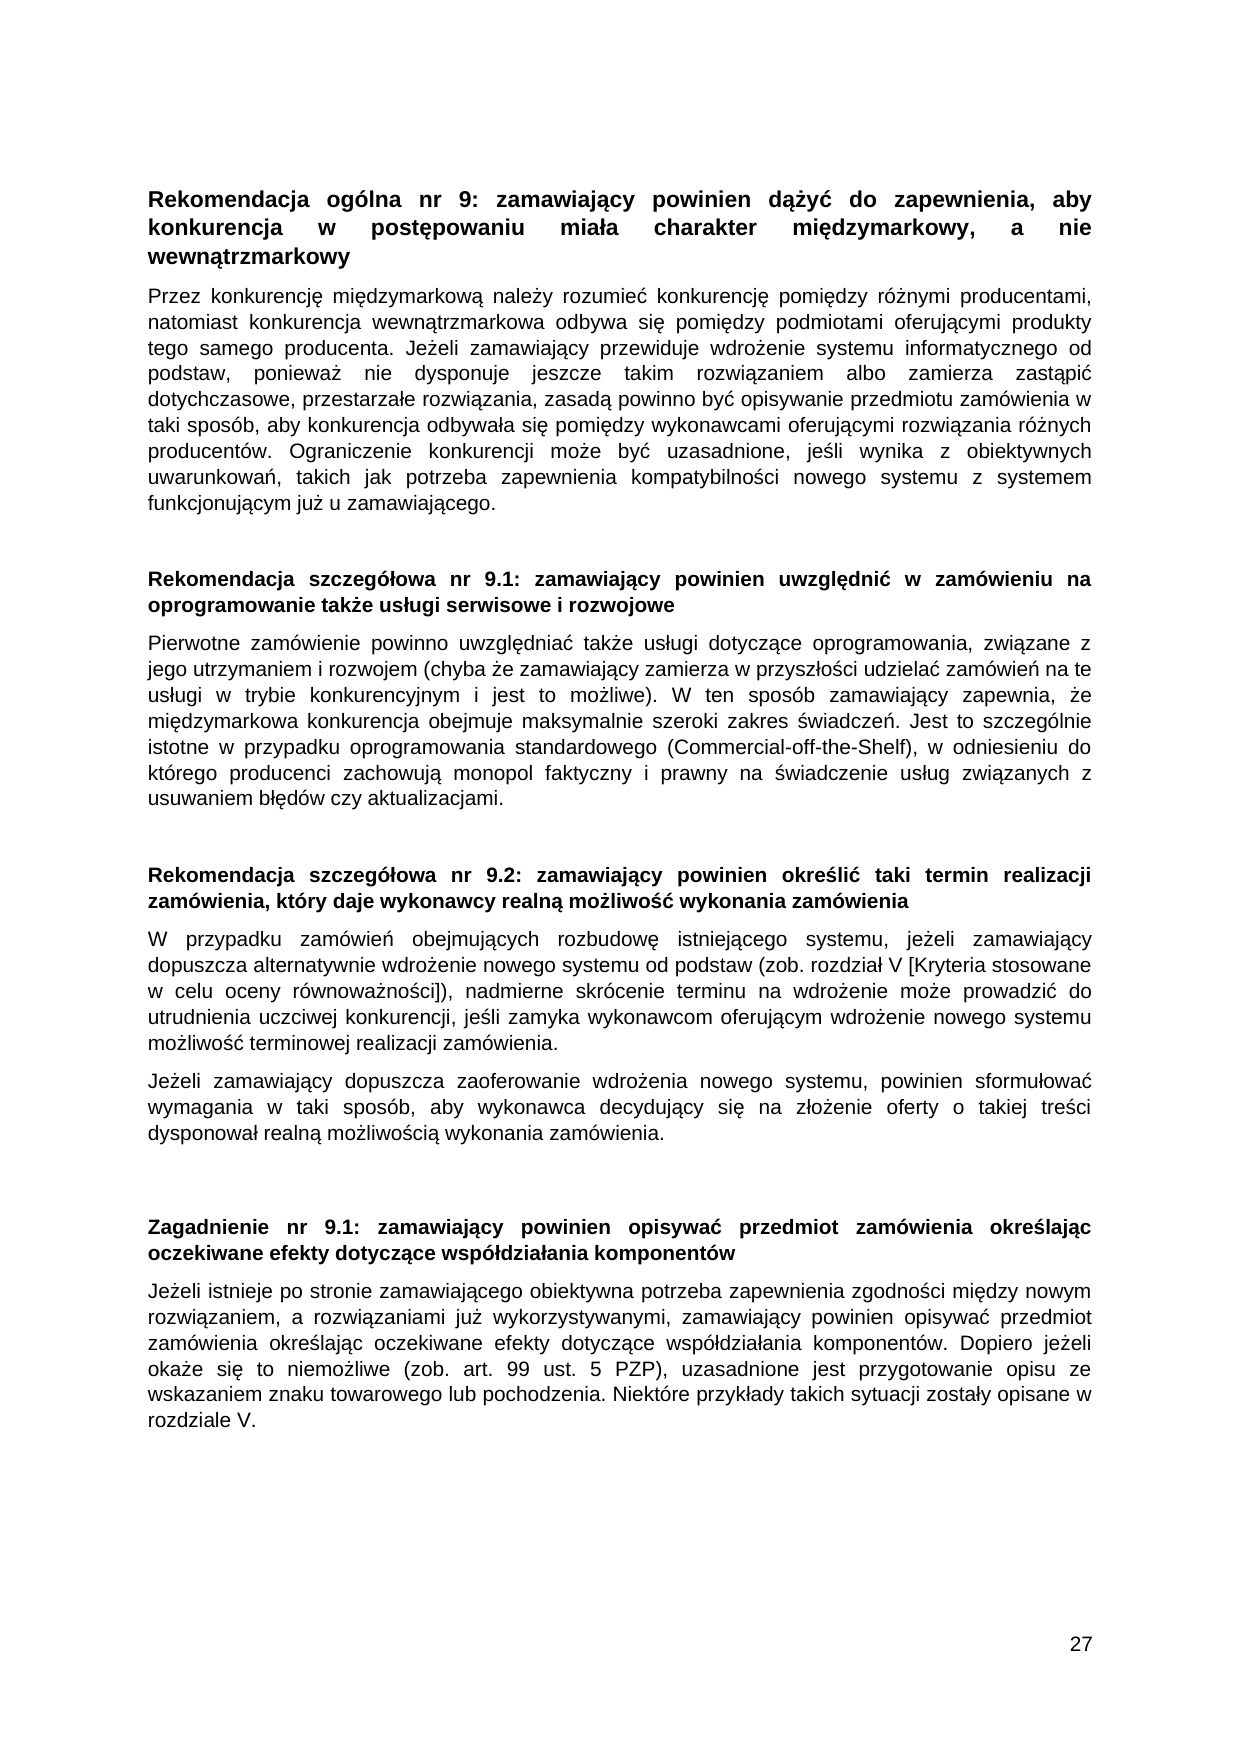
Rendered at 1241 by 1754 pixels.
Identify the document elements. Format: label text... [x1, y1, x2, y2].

subtitle Rekomendacja ogólna nr 9: zamawiający powinien dążyć do zapewnienia, aby konkurencja w postępowaniu miała charakter międzymarkowy, a nie wewnątrzmarkowy [148, 186, 1093, 269]
subtitle Rekomendacja szczegółowa nr 9.2: zamawiający powinien określić taki termin realizacji zamówienia, który daje wykonawcy realną możliwość wykonania zamówienia [148, 863, 1093, 913]
text Pierwotne zamówienie powinno uwzględniać także usługi dotyczące oprogramowania, związane z jego utrzymaniem i rozwojem (chyba że zamawiający zamierza w przyszłości udzielać zamówień na te usługi w trybie konkurencyjnym i jest to możliwe). W ten sposób zamawiający zapewnia, że międzymarkowa konkurencja obejmuje maksymalnie szeroki zakres świadczeń. Jest to szczególnie istotne w przypadku oprogramowania standardowego (Commercial-off-the-Shelf), w odniesieniu do którego producenci zachowują monopol faktyczny i prawny na świadczenie usług związanych z usuwaniem błędów czy aktualizacjami. [148, 631, 1093, 810]
subtitle Rekomendacja szczegółowa nr 9.1: zamawiający powinien uwzględnić w zamówieniu na oprogramowanie także usługi serwisowe i rozwojowe [148, 567, 1093, 617]
text Przez konkurencję międzymarkową należy rozumieć konkurencję pomiędzy różnymi producentami, natomiast konkurencja wewnątrzmarkowa odbywa się pomiędzy podmiotami oferującymi produkty tego samego producenta. Jeżeli zamawiający przewiduje wdrożenie systemu informatycznego od podstaw, ponieważ nie dysponuje jeszcze takim rozwiązaniem albo zamierza zastąpić dotychczasowe, przestarzałe rozwiązania, zasadą powinno być opisywanie przedmiotu zamówienia w taki sposób, aby konkurencja odbywała się pomiędzy wykonawcami oferującymi rozwiązania różnych producentów. Ograniczenie konkurencji może być uzasadnione, jeśli wynika z obiektywnych uwarunkowań, takich jak potrzeba zapewnienia kompatybilności nowego systemu z systemem funkcjonującym już u zamawiającego. [148, 284, 1093, 514]
text Jeżeli istnieje po stronie zamawiającego obiektywna potrzeba zapewnienia zgodności między nowym rozwiązaniem, a rozwiązaniami już wykorzystywanymi, zamawiający powinien opisywać przedmiot zamówienia określając oczekiwane efekty dotyczące współdziałania komponentów. Dopiero jeżeli okaże się to niemożliwe (zob. art. 99 ust. 5 PZP), uzasadnione jest przygotowanie opisu ze wskazaniem znaku towarowego lub pochodzenia. Niektóre przykłady takich sytuacji zostały opisane w rozdziale V. [148, 1279, 1093, 1432]
text W przypadku zamówień obejmujących rozbudowę istniejącego systemu, jeżeli zamawiający dopuszcza alternatywnie wdrożenie nowego systemu od podstaw (zob. rozdział V [Kryteria stosowane w celu oceny równoważności]), nadmierne skrócenie terminu na wdrożenie może prowadzić do utrudnienia uczciwej konkurencji, jeśli zamyka wykonawcom oferującym wdrożenie nowego systemu możliwość terminowej realizacji zamówienia. [148, 927, 1093, 1054]
subtitle Zagadnienie nr 9.1: zamawiający powinien opisywać przedmiot zamówienia określając oczekiwane efekty dotyczące współdziałania komponentów [148, 1215, 1093, 1264]
text Jeżeli zamawiający dopuszcza zaoferowanie wdrożenia nowego systemu, powinien sformułować wymagania w taki sposób, aby wykonawca decydujący się na złożenie oferty o takiej treści dysponował realną możliwością wykonania zamówienia. [148, 1069, 1093, 1144]
